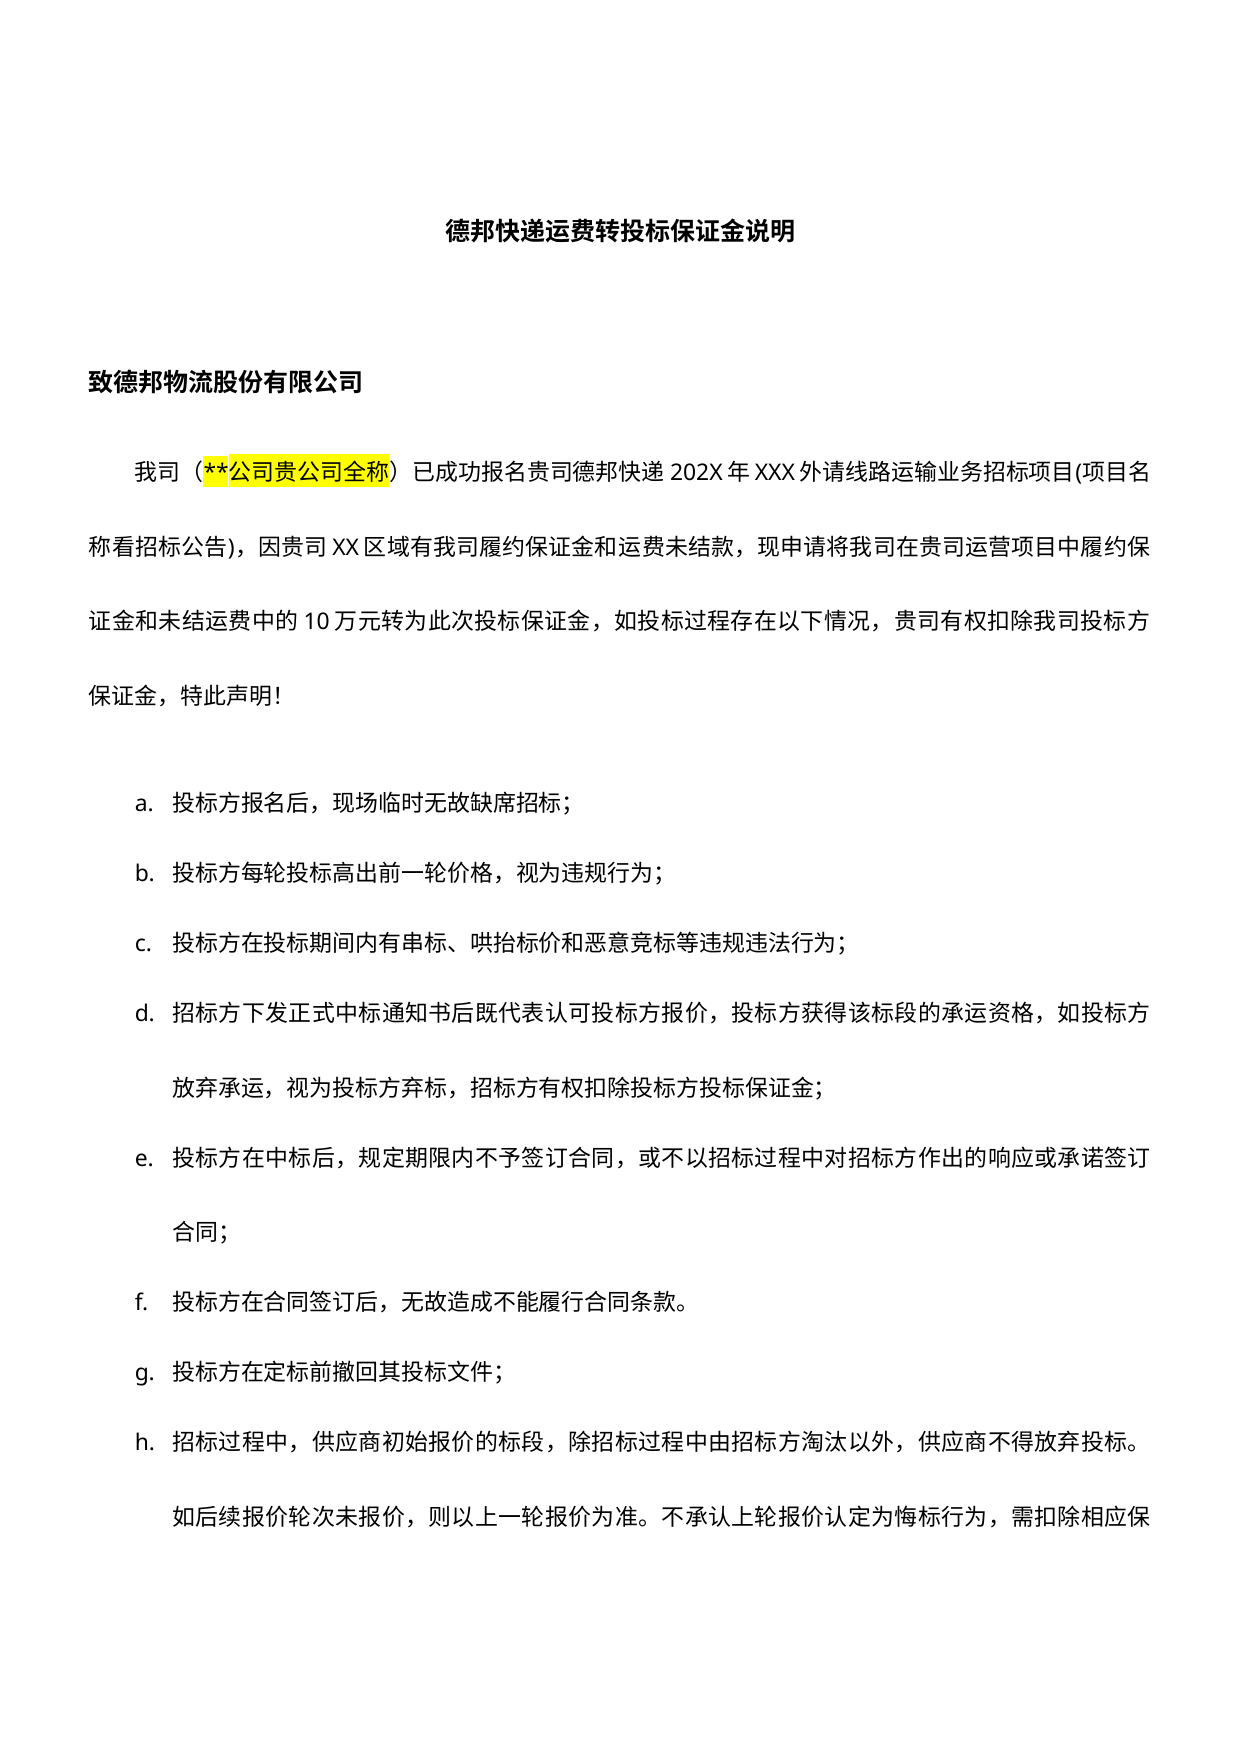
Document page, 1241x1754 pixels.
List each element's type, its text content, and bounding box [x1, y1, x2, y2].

list 投标方在投标期间内有串标、哄抬标价和恶意竞标等违规违法行为； [134, 909, 1152, 974]
text 我司（**公司贵公司全称）已成功报名贵司德邦快递202X年XXX外请线路运输业务招标项目(项目名称看招标公告)，因贵司XX区域有我司履约保证金和运费未结款，现申请将我司在贵司运营项目中履约保证金和未结运费中的10万元转为此次投标保证金，如投标过程存在以下情况，贵司有权扣除我司投标方保证金，特此声明！ [89, 438, 1152, 727]
text 致德邦物流股份有限公司 [89, 348, 1152, 413]
list 招标方下发正式中标通知书后既代表认可投标方报价，投标方获得该标段的承运资格，如投标方放弃承运，视为投标方弃标，招标方有权扣除投标方投标保证金； [134, 979, 1152, 1119]
list 投标方报名后，现场临时无故缺席招标； [134, 769, 1152, 834]
list 投标方在中标后，规定期限内不予签订合同，或不以招标过程中对招标方作出的响应或承诺签订合同； [134, 1123, 1152, 1263]
list 投标方在定标前撤回其投标文件； [134, 1338, 1152, 1403]
list 投标方每轮投标高出前一轮价格，视为违规行为； [134, 839, 1152, 904]
list 投标方在合同签订后，无故造成不能履行合同条款。 [134, 1268, 1152, 1333]
subtitle 德邦快递运费转投标保证金说明 [89, 197, 1152, 262]
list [134, 1408, 1152, 1548]
